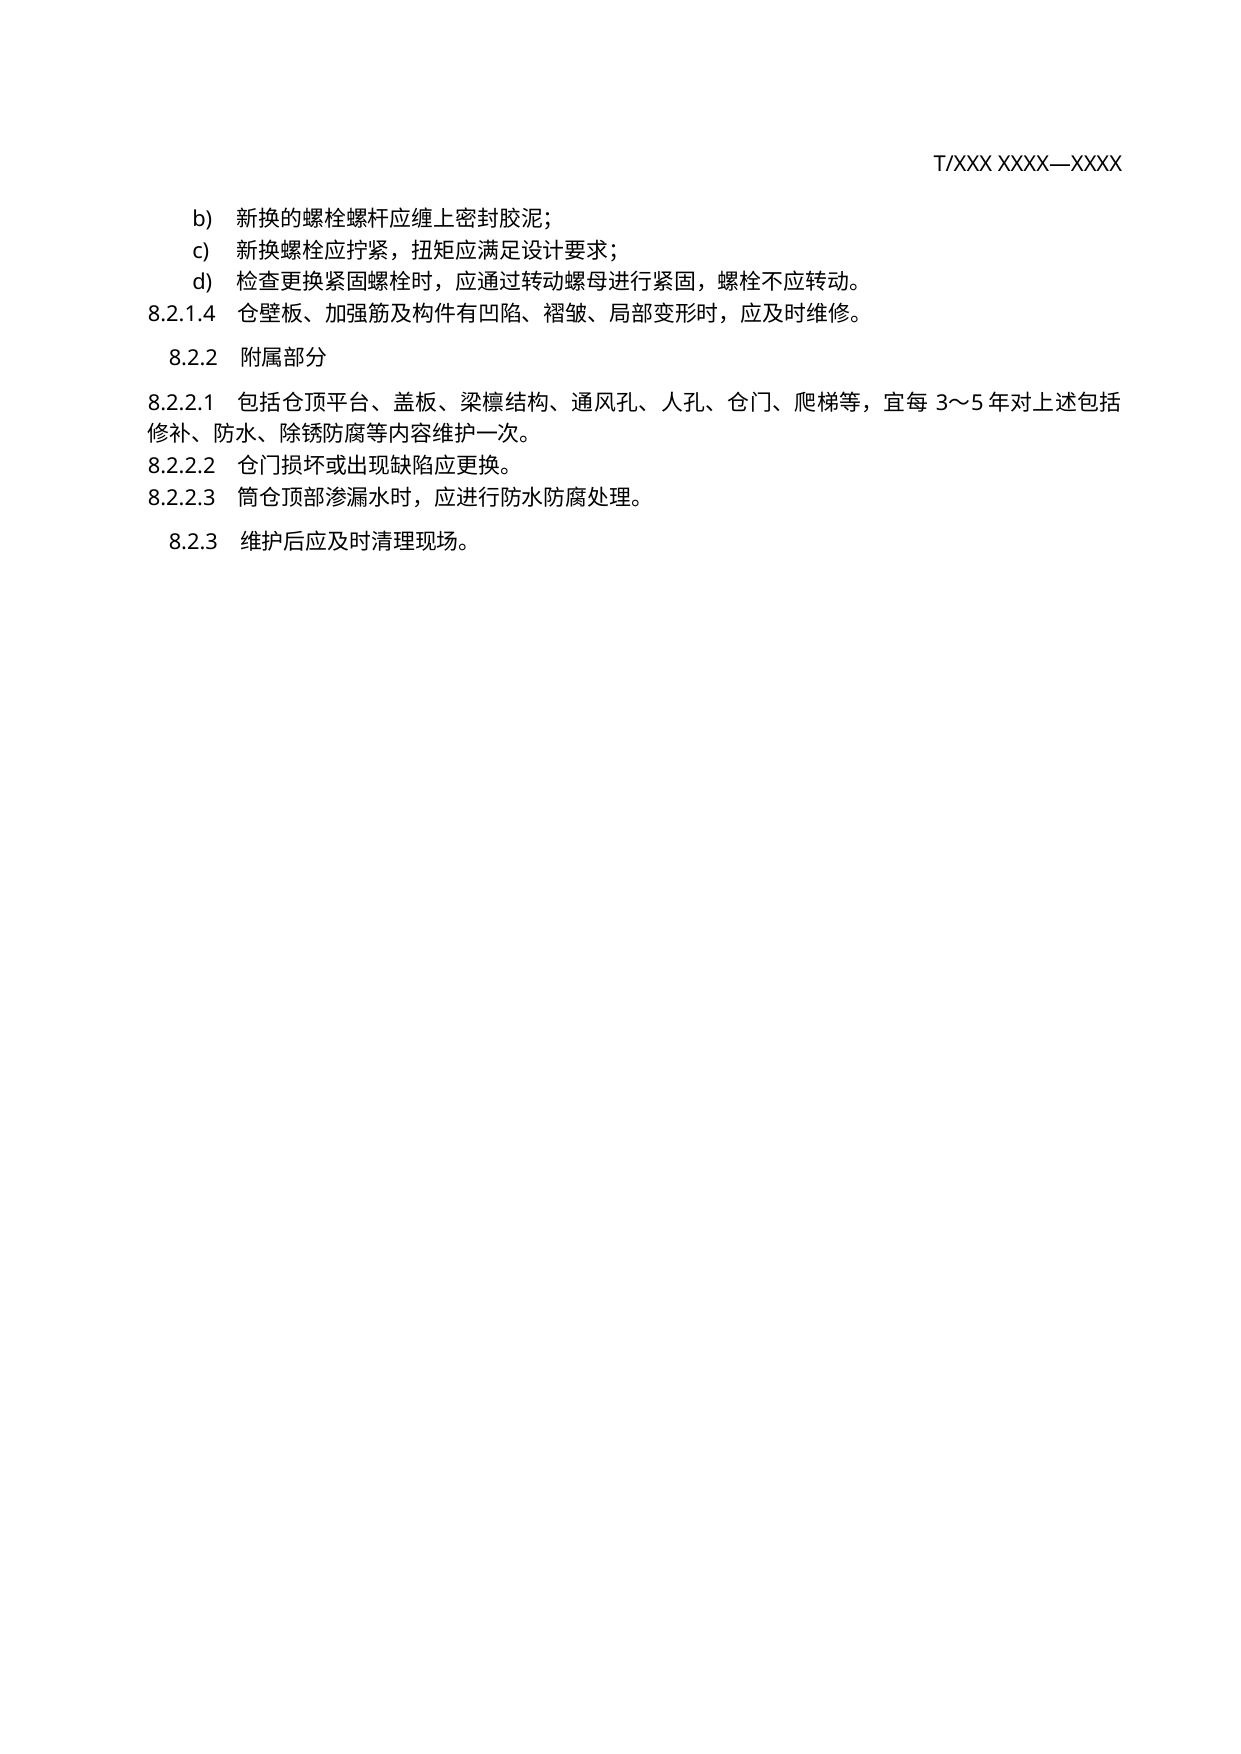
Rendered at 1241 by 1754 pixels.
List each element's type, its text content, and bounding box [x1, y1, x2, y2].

text 附属部分 [148, 340, 1122, 372]
list 检查更换紧固螺栓时，应通过转动螺母进行紧固，螺栓不应转动。 [192, 264, 1122, 296]
list 新换螺栓应拧紧，扭矩应满足设计要求； [192, 233, 1122, 264]
text 维护后应及时清理现场。 [148, 524, 1122, 556]
text 筒仓顶部渗漏水时，应进行防水防腐处理。 [148, 480, 1122, 512]
list 新换的螺栓螺杆应缠上密封胶泥； [192, 201, 1122, 233]
text 仓门损坏或出现缺陷应更换。 [148, 448, 1122, 480]
text 仓壁板、加强筋及构件有凹陷、褶皱、局部变形时，应及时维修。 [148, 296, 1122, 328]
text 包括仓顶平台、盖板、梁檩结构、通风孔、人孔、仓门、爬梯等，宜每3～5年对上述包括修补、防水、除锈防腐等内容维护一次。 [148, 385, 1122, 448]
